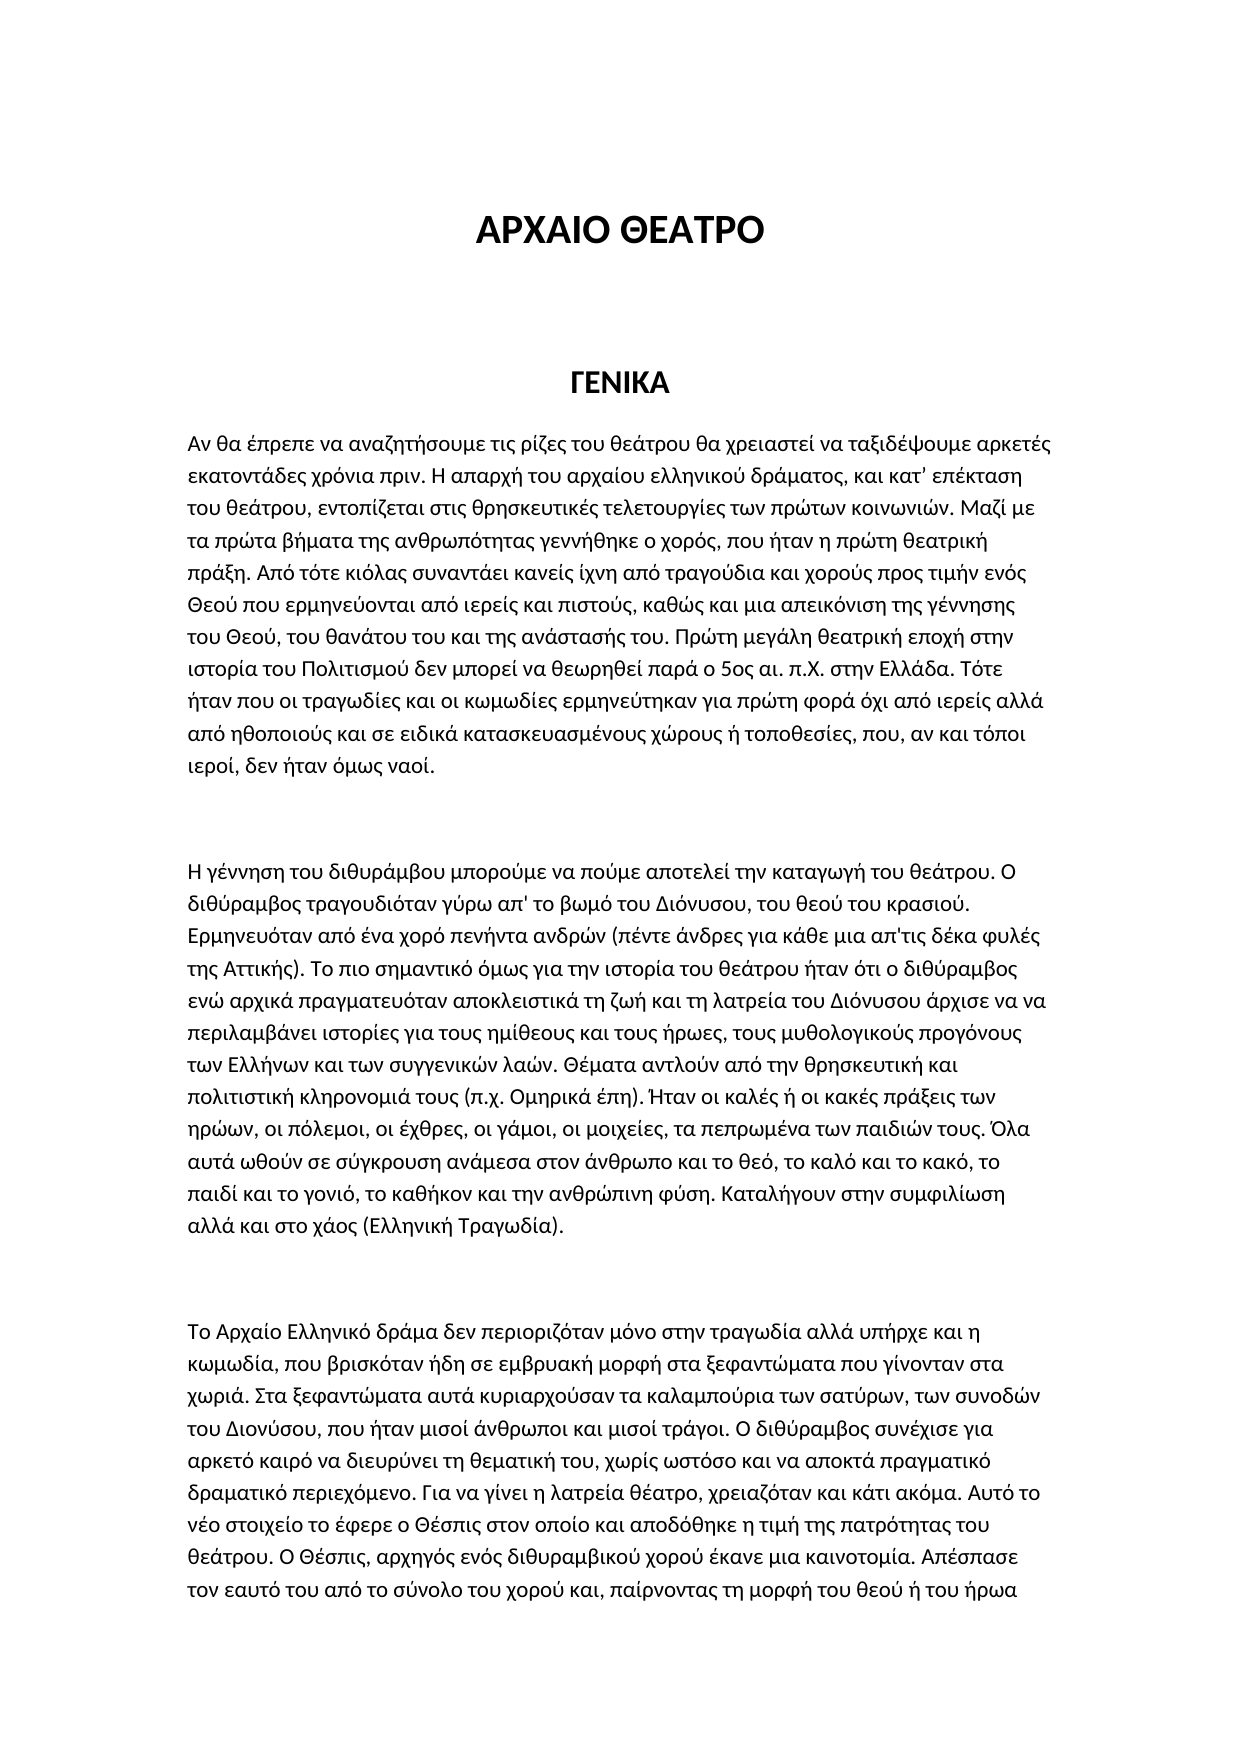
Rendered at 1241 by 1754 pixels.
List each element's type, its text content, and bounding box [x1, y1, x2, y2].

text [187, 1317, 1053, 1603]
text Αν θα έπρεπε να αναζητήσουμε τις ρίζες του θεάτρου θα χρειαστεί να ταξιδέψουμε αρκετές εκατοντάδες χρόνια πριν. Η απαρχή του αρχαίου ελληνικού δράματος, και κατ’ επέκταση του θεάτρου, εντοπίζεται στις θρησκευτικές τελετουργίες των πρώτων κοινωνιών. Μαζί με τα πρώτα βήματα της ανθρωπότητας γεννήθηκε ο χορός, που ήταν η πρώτη θεατρική πράξη. Από τότε κιόλας συναντάει κανείς ίχνη από τραγούδια και χορούς προς τιμήν ενός Θεού που ερμηνεύονται από ιερείς και πιστούς, καθώς και μια απεικόνιση της γέννησης του Θεού, του θανάτου του και της ανάστασής του. Πρώτη μεγάλη θεατρική εποχή στην ιστορία του Πολιτισμού δεν μπορεί να θεωρηθεί παρά ο 5ος αι. π.Χ. στην Ελλάδα. Τότε ήταν που οι τραγωδίες και οι κωμωδίες ερμηνεύτηκαν για πρώτη φορά όχι από ιερείς αλλά από ηθοποιούς και σε ειδικά κατασκευασμένους χώρους ή τοποθεσίες, που, αν και τόποι ιεροί, δεν ήταν όμως ναοί. [187, 429, 1053, 779]
text Η γέννηση του διθυράμβου μπορούμε να πούμε αποτελεί την καταγωγή του θεάτρου. Ο διθύραμβος τραγουδιόταν γύρω απ' το βωμό του Διόνυσου, του θεού του κρασιού. Ερμηνευόταν από ένα χορό πενήντα ανδρών (πέντε άνδρες για κάθε μια απ'τις δέκα φυλές της Αττικής). Το πιο σημαντικό όμως για την ιστορία του θεάτρου ήταν ότι ο διθύραμβος ενώ αρχικά πραγματευόταν αποκλειστικά τη ζωή και τη λατρεία του Διόνυσου άρχισε να να περιλαμβάνει ιστορίες για τους ημίθεους και τους ήρωες, τους μυθολογικούς προγόνους των Ελλήνων και των συγγενικών λαών. Θέματα αντλούν από την θρησκευτική και πολιτιστική κληρονομιά τους (π.χ. Ομηρικά έπη). Ήταν οι καλές ή οι κακές πράξεις των ηρώων, οι πόλεμοι, οι έχθρες, οι γάμοι, οι μοιχείες, τα πεπρωμένα των παιδιών τους. Όλα αυτά ωθούν σε σύγκρουση ανάμεσα στον άνθρωπο και το θεό, το καλό και το κακό, το παιδί και το γονιό, το καθήκον και την ανθρώπινη φύση. Καταλήγουν στην συμφιλίωση αλλά και στο χάος (Ελληνική Τραγωδία). [187, 857, 1053, 1239]
text ΓΕΝΙΚΑ [187, 362, 1053, 402]
text ΑΡΧΑΙΟ ΘΕΑΤΡΟ [187, 203, 1053, 254]
